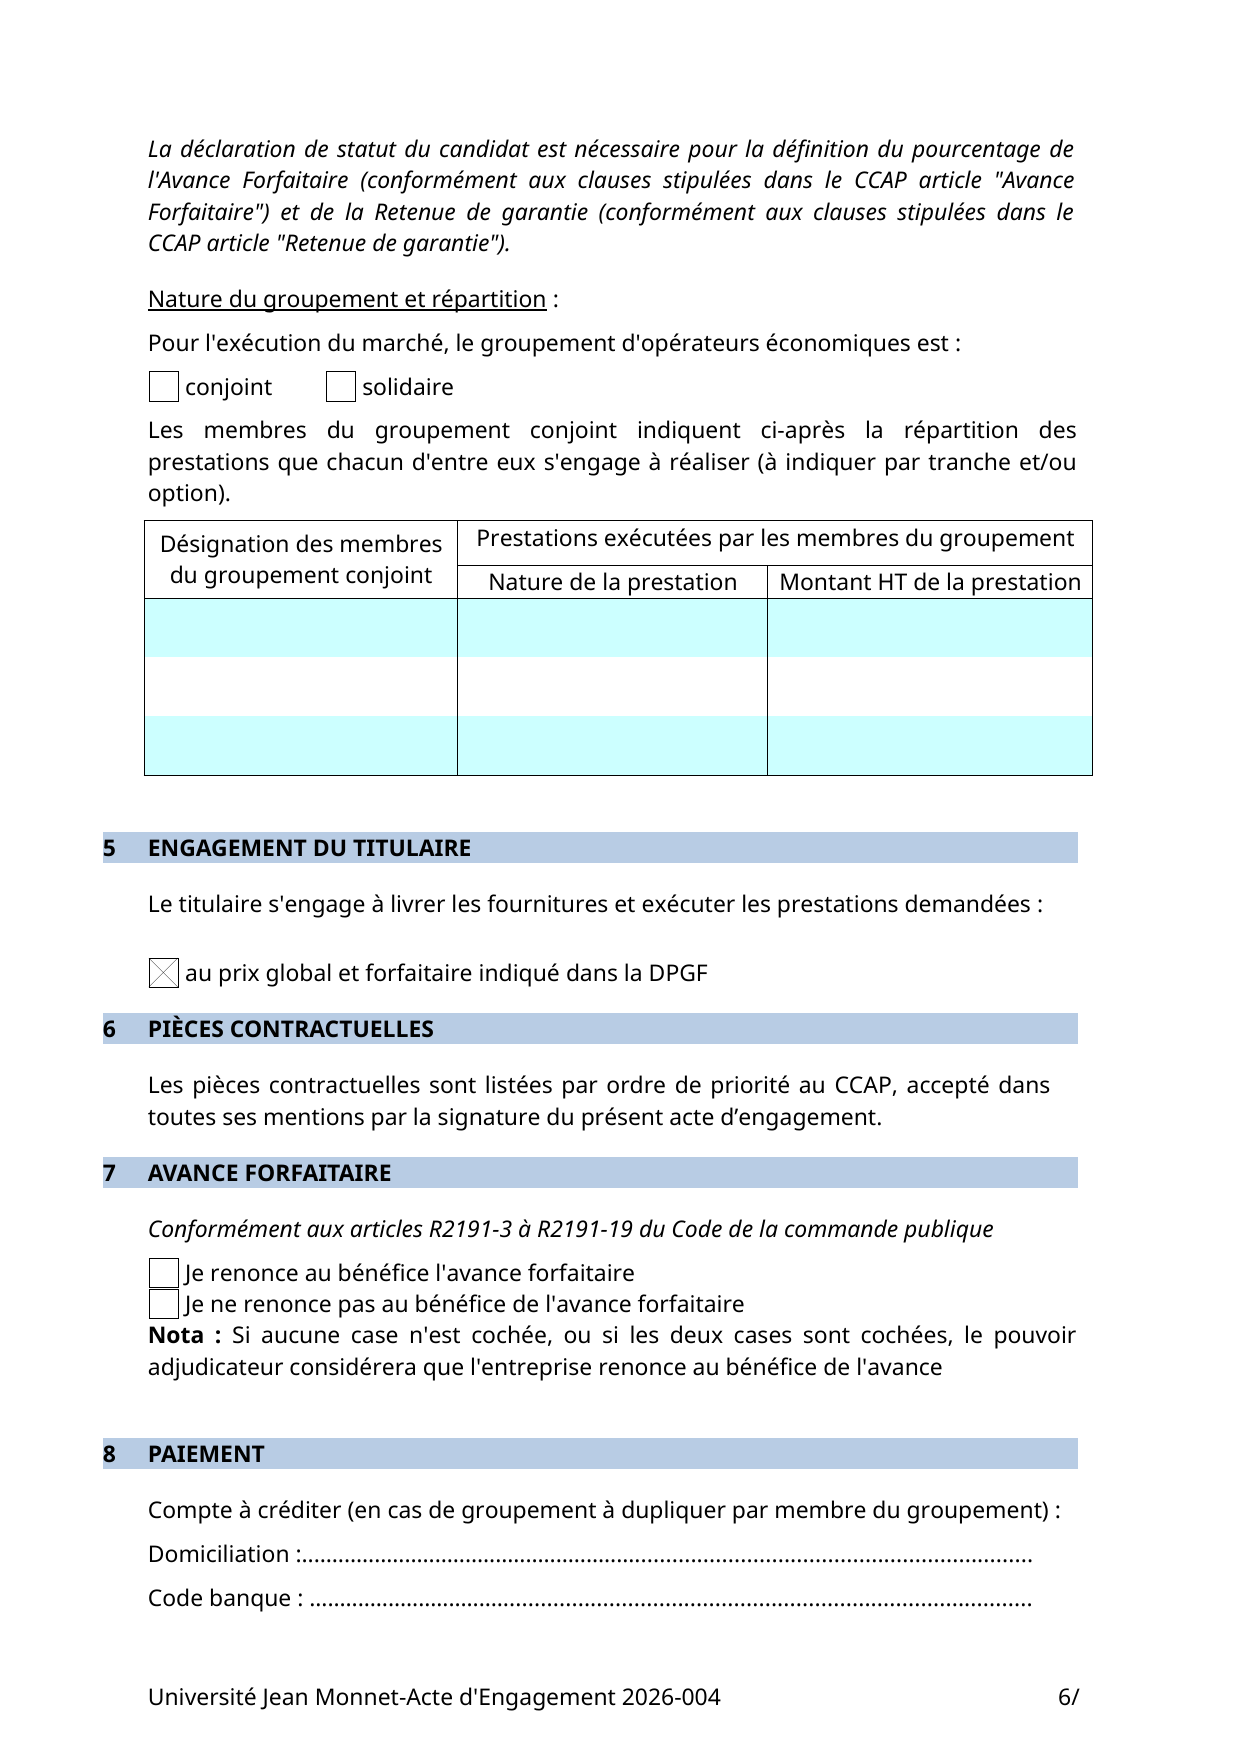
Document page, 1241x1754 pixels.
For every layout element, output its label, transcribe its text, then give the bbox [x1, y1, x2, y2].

text Nature du groupement et répartition : [148, 283, 1078, 314]
text Code banque : [148, 1582, 1078, 1613]
text conjoint solidaire [148, 370, 1078, 402]
text La déclaration de statut du candidat est nécessaire pour la définition du pourcentage de l'Avance Forfaitaire (conformément aux clauses stipulées dans le CCAP article "Avance Forfaitaire") et de la Retenue de garantie (conformément aux clauses stipulées dans le CCAP article "Retenue de garantie"). [148, 133, 1078, 258]
text Le titulaire s'engage à livrer les fournitures et exécuter les prestations demandées : [148, 888, 1078, 919]
subtitle Pièces contractuelles [103, 1013, 1078, 1044]
text Je renonce au bénéfice l'avance forfaitaire [148, 1257, 1078, 1288]
table_cell [768, 657, 1092, 716]
table_cell [768, 716, 1092, 775]
text Compte à créditer (en cas de groupement à dupliquer par membre du groupement) : [148, 1494, 1078, 1526]
text Les pièces contractuelles sont listées par ordre de priorité au CCAP, accepté dans toutes ses mentions par la signature du présent acte d’engagement. [148, 1069, 1051, 1132]
table_cell [145, 657, 457, 716]
subtitle PAIEMENT [103, 1438, 1078, 1469]
text au prix global et forfaitaire indiqué dans la DPGF [178, 957, 1078, 988]
table_cell [145, 599, 457, 657]
subtitle AVANCE FORFAITAIRE [103, 1157, 1078, 1188]
table_header Désignation des membres du groupement conjoint [145, 521, 457, 597]
table_header Prestations exécutées par les membres du groupement [458, 521, 1092, 565]
table_cell [458, 716, 767, 775]
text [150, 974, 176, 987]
text Les membres du groupement conjoint indiquent ci-après la répartition des prestations que chacun d'entre eux s'engage à réaliser (à indiquer par tranche et/ou option). [148, 414, 1078, 508]
table_cell Montant HT de la prestation [768, 566, 1092, 597]
table_cell [768, 599, 1092, 657]
table_cell [458, 599, 767, 657]
table_cell Nature de la prestation [458, 566, 767, 597]
text Pour l'exécution du marché, le groupement d'opérateurs économiques est : [148, 327, 1078, 358]
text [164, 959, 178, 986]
subtitle ENGAGEMENT DU TITULAIRE [103, 832, 1078, 863]
table_cell [458, 657, 767, 716]
text Nota : Si aucune case n'est cochée, ou si les deux cases sont cochées, le pouvoir adjudicateur considérera que l'entreprise renonce au bénéfice de l'avance [148, 1319, 1078, 1382]
table_cell [145, 716, 457, 775]
text Domiciliation : [148, 1538, 1078, 1569]
text Conformément aux articles R2191-3 à R2191-19 du Code de la commande publique [148, 1213, 1078, 1244]
text Je ne renonce pas au bénéfice de l'avance forfaitaire [148, 1288, 1078, 1319]
